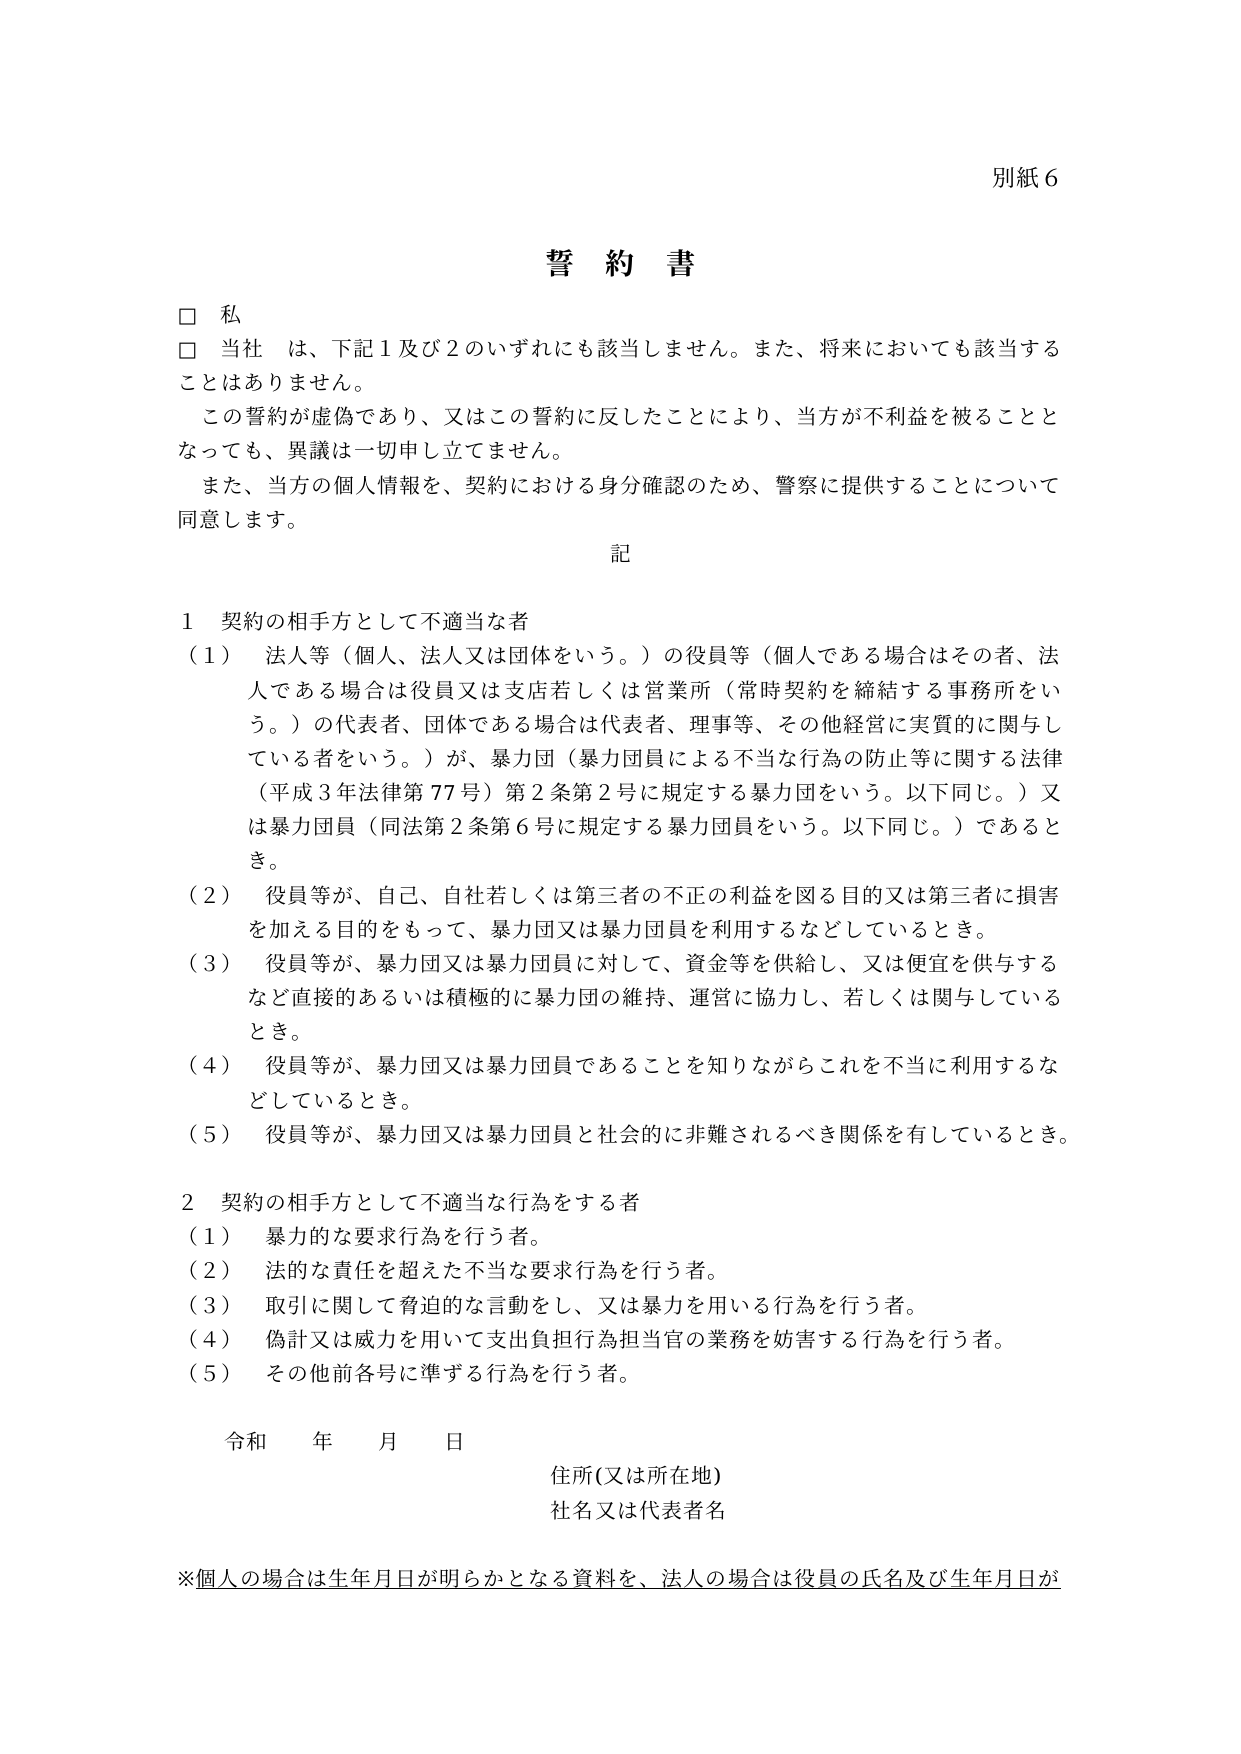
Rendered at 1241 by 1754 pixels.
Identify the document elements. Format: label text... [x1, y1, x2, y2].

text 社名又は代表者名 [177, 1492, 1063, 1526]
text 記 [177, 535, 1063, 569]
text （４） 偽計又は威力を用いて支出負担行為担当官の業務を妨害する行為を行う者。 [177, 1321, 1063, 1355]
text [177, 1560, 1063, 1594]
text （１） 暴力的な要求行為を行う者。 [177, 1219, 1063, 1253]
text （３） 役員等が、暴力団又は暴力団員に対して、資金等を供給し、又は便宜を供与するなど直接的あるいは積極的に暴力団の維持、運営に協力し、若しくは関与しているとき。 [177, 945, 1063, 1048]
text また、当方の個人情報を、契約における身分確認のため、警察に提供することについて同意します。 [177, 467, 1063, 535]
text 別紙６ [177, 159, 1063, 194]
text この誓約が虚偽であり、又はこの誓約に反したことにより、当方が不利益を被ることとなっても、異議は一切申し立てません。 [177, 399, 1063, 467]
text （１） 法人等（個人、法人又は団体をいう。）の役員等（個人である場合はその者、法人である場合は役員又は支店若しくは営業所（常時契約を締結する事務所をいう。）の代表者、団体である場合は代表者、理事等、その他経営に実質的に関与している者をいう。）が、暴力団（暴力団員による不当な行為の防止等に関する法律（平成３年法律第77号）第２条第２号に規定する暴力団をいう。以下同じ。）又は暴力団員（同法第２条第６号に規定する暴力団員をいう。以下同じ。）であるとき。 [177, 638, 1063, 877]
text 令和 年 月 日 [177, 1424, 1063, 1458]
text □ 当社 は、下記１及び２のいずれにも該当しません。また、将来においても該当することはありません。 [177, 330, 1063, 399]
text （４） 役員等が、暴力団又は暴力団員であることを知りながらこれを不当に利用するなどしているとき。 [177, 1048, 1063, 1116]
text 住所(又は所在地) [177, 1458, 1063, 1492]
text ２ 契約の相手方として不適当な行為をする者 [177, 1184, 1063, 1219]
text □ 私 [177, 296, 1063, 330]
text （２） 法的な責任を超えた不当な要求行為を行う者。 [177, 1253, 1063, 1287]
text 誓 約 書 [177, 228, 1063, 296]
text （３） 取引に関して脅迫的な言動をし、又は暴力を用いる行為を行う者。 [177, 1287, 1063, 1321]
text （２） 役員等が、自己、自社若しくは第三者の不正の利益を図る目的又は第三者に損害を加える目的をもって、暴力団又は暴力団員を利用するなどしているとき。 [177, 877, 1063, 945]
text （５） その他前各号に準ずる行為を行う者。 [177, 1355, 1063, 1389]
text （５） 役員等が、暴力団又は暴力団員と社会的に非難されるべき関係を有しているとき。 [177, 1116, 1063, 1150]
text １ 契約の相手方として不適当な者 [177, 604, 1063, 638]
